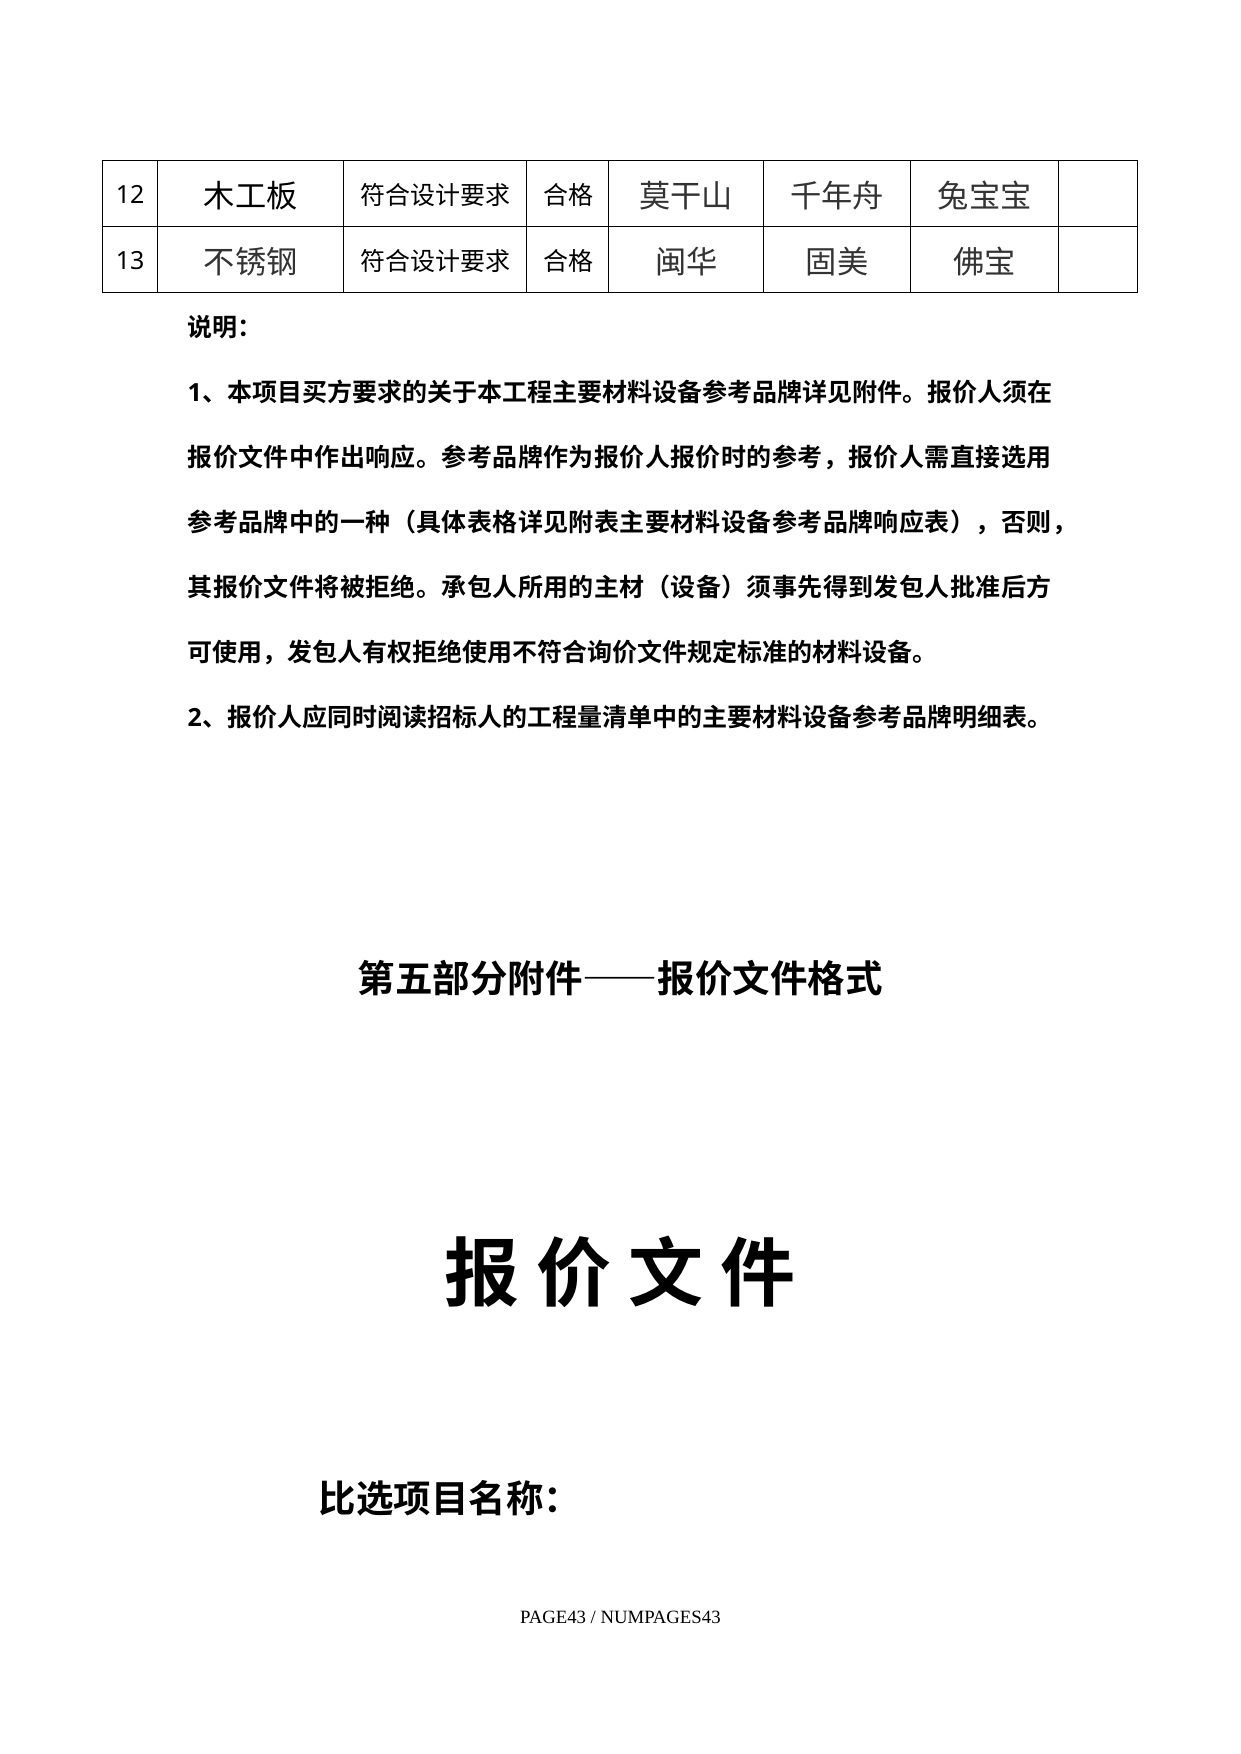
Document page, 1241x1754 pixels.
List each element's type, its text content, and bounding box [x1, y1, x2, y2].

table_cell 佛宝 [911, 227, 1058, 292]
table_cell 合格 [527, 161, 608, 226]
text 说明： [187, 293, 1053, 358]
table_cell 兔宝宝 [911, 161, 1058, 226]
table_cell 符合设计要求 [344, 161, 526, 226]
table_cell 固美 [764, 227, 910, 292]
table_cell 闽华 [609, 227, 763, 292]
table_cell 千年舟 [764, 161, 910, 226]
text 比选项目名称： [187, 1463, 1053, 1528]
table_cell 不锈钢 [158, 227, 343, 292]
table_cell 莫干山 [609, 161, 763, 226]
table_cell 13 [103, 227, 157, 292]
text 2、报价人应同时阅读招标人的工程量清单中的主要材料设备参考品牌明细表。 [187, 683, 1053, 748]
text 第五部分附件——报价文件格式 [187, 943, 1053, 1008]
table_cell 木工板 [158, 161, 343, 226]
table_cell 12 [103, 161, 157, 226]
table_cell 合格 [527, 227, 608, 292]
table_cell [1059, 161, 1137, 226]
table_cell [1059, 227, 1137, 292]
table_cell 符合设计要求 [344, 227, 526, 292]
text 报 价 文 件 [187, 1203, 1053, 1333]
text 1、本项目买方要求的关于本工程主要材料设备参考品牌详见附件。报价人须在报价文件中作出响应。参考品牌作为报价人报价时的参考，报价人需直接选用参考品牌中的一种（具体表格详见附表主要材料设备参考品牌响应表），否则，其报价文件将被拒绝。承包人所用的主材（设备）须事先得到发包人批准后方可使用，发包人有权拒绝使用不符合询价文件规定标准的材料设备。 [187, 358, 1053, 683]
